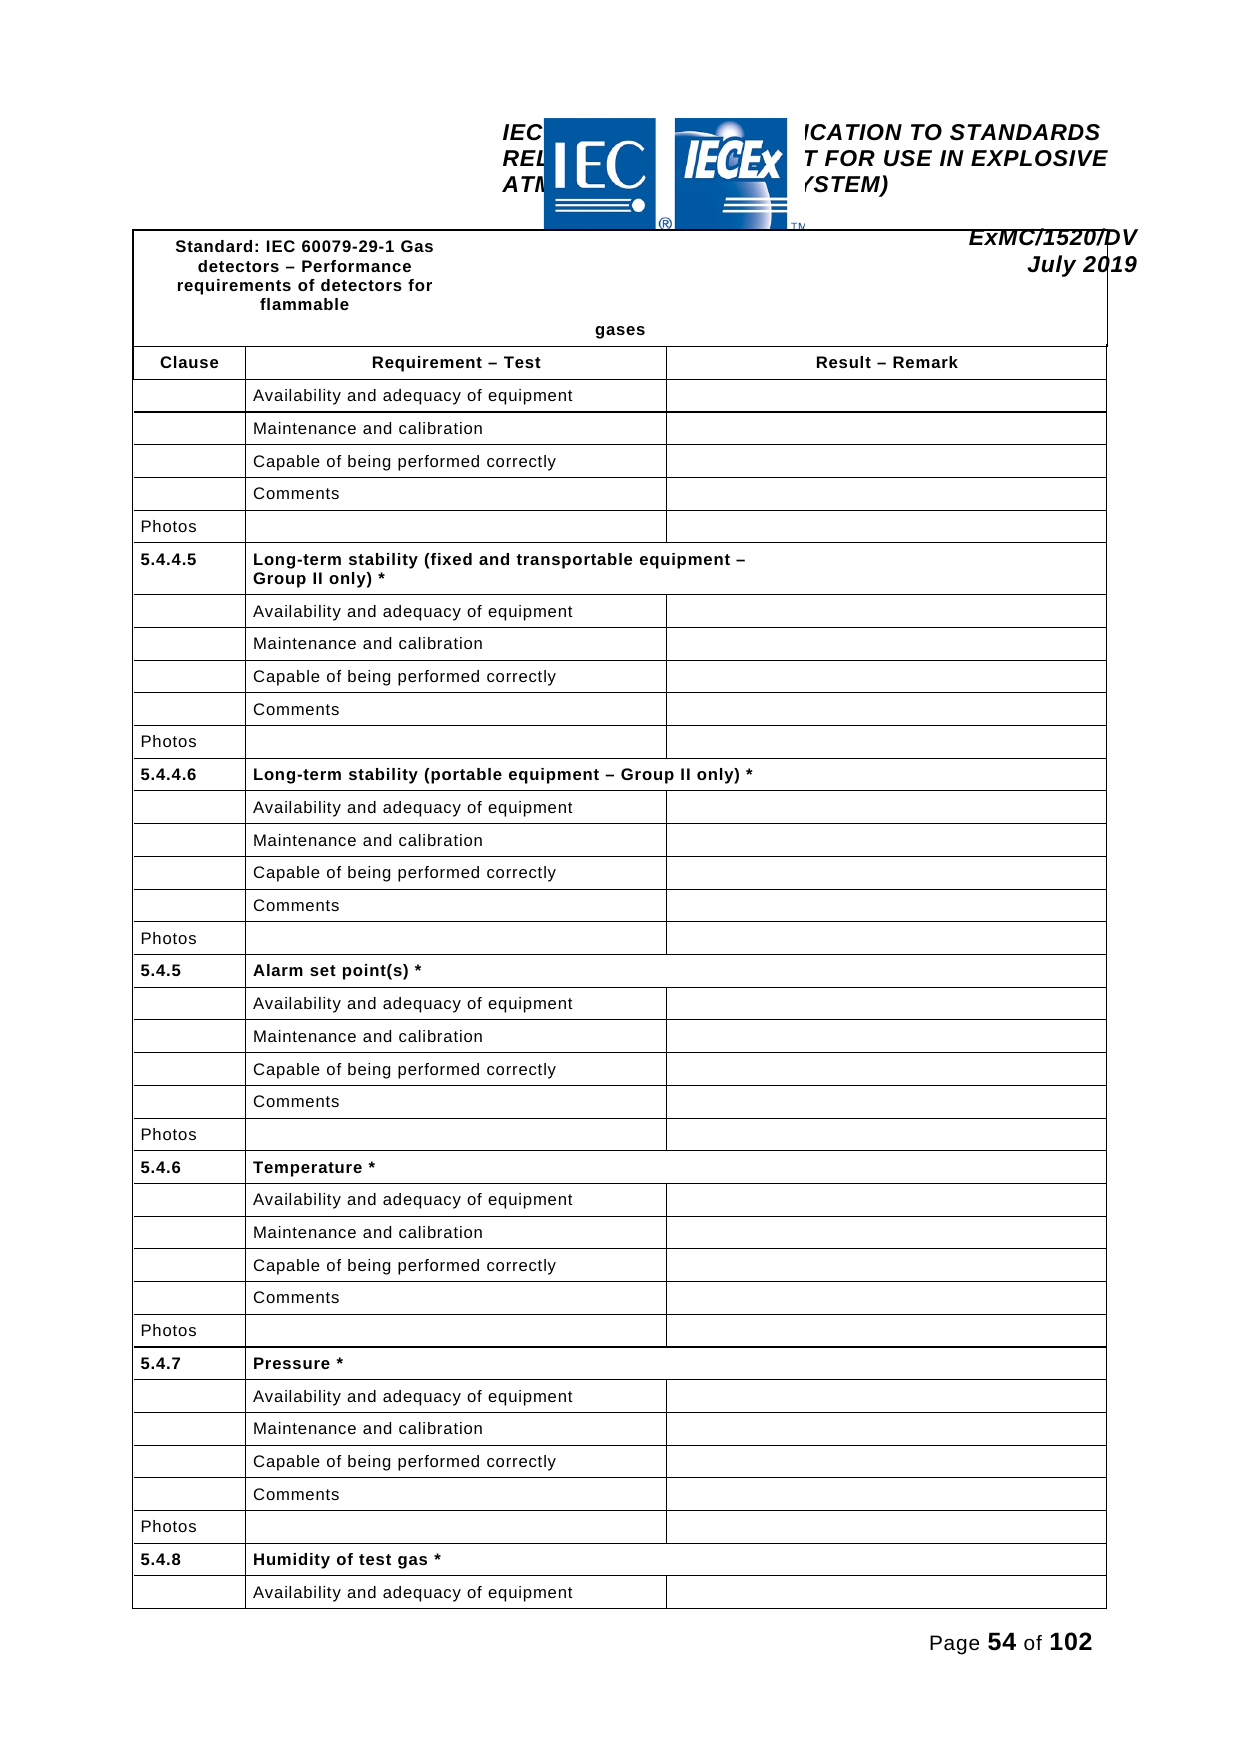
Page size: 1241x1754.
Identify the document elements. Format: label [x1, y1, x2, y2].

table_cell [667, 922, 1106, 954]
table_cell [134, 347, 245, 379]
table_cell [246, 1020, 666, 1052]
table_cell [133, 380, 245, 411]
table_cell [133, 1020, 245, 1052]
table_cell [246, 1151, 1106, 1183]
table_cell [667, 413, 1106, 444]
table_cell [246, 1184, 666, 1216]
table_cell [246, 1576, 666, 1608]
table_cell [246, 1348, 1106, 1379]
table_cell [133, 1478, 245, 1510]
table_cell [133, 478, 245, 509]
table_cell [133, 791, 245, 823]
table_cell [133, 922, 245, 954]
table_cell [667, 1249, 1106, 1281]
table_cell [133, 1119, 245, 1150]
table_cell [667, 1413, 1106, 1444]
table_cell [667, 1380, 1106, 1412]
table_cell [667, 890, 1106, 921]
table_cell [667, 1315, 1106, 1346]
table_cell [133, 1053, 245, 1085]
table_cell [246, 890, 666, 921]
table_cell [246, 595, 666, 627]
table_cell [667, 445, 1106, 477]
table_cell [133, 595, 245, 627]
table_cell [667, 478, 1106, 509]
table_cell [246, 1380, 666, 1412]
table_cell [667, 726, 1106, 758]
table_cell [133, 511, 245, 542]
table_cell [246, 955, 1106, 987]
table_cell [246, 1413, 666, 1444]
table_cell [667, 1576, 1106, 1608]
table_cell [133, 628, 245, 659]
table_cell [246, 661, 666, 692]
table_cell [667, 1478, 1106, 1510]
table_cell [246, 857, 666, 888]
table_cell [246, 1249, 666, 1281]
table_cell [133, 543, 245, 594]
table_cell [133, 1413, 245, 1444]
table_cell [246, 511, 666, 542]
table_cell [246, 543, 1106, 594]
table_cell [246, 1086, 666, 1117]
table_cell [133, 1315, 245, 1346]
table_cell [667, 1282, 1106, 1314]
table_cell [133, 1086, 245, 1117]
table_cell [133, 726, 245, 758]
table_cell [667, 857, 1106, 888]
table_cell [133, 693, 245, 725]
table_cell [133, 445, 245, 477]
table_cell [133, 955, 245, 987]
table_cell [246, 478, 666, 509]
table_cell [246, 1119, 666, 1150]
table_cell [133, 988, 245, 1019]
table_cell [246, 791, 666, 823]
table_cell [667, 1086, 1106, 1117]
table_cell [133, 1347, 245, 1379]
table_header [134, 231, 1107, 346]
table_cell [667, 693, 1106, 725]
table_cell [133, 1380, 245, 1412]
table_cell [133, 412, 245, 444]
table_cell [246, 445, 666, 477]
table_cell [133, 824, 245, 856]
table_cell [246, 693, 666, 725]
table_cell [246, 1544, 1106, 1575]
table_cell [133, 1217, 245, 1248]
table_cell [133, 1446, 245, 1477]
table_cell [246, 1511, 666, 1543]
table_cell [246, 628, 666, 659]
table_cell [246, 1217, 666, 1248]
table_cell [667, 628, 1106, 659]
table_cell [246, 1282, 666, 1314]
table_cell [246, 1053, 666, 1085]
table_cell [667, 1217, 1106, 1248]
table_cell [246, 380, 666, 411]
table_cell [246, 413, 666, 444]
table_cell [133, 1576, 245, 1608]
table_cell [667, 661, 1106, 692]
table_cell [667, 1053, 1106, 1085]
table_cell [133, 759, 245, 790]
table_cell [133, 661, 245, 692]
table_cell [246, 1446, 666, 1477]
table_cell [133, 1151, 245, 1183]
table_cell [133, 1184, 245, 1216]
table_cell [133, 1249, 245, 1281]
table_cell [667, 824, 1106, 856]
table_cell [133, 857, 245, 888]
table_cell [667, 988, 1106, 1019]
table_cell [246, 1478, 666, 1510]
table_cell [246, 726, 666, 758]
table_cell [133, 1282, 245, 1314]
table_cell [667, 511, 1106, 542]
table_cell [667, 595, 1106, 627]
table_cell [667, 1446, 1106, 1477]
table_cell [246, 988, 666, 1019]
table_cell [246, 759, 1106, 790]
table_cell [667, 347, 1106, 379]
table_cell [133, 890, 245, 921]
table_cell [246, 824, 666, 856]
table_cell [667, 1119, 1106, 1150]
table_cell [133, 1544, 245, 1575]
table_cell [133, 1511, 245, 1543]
picture [543, 118, 805, 229]
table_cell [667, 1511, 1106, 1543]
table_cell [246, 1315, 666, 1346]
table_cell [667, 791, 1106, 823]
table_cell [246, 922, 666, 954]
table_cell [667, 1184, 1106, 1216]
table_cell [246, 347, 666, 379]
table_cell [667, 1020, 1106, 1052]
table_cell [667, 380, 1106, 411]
